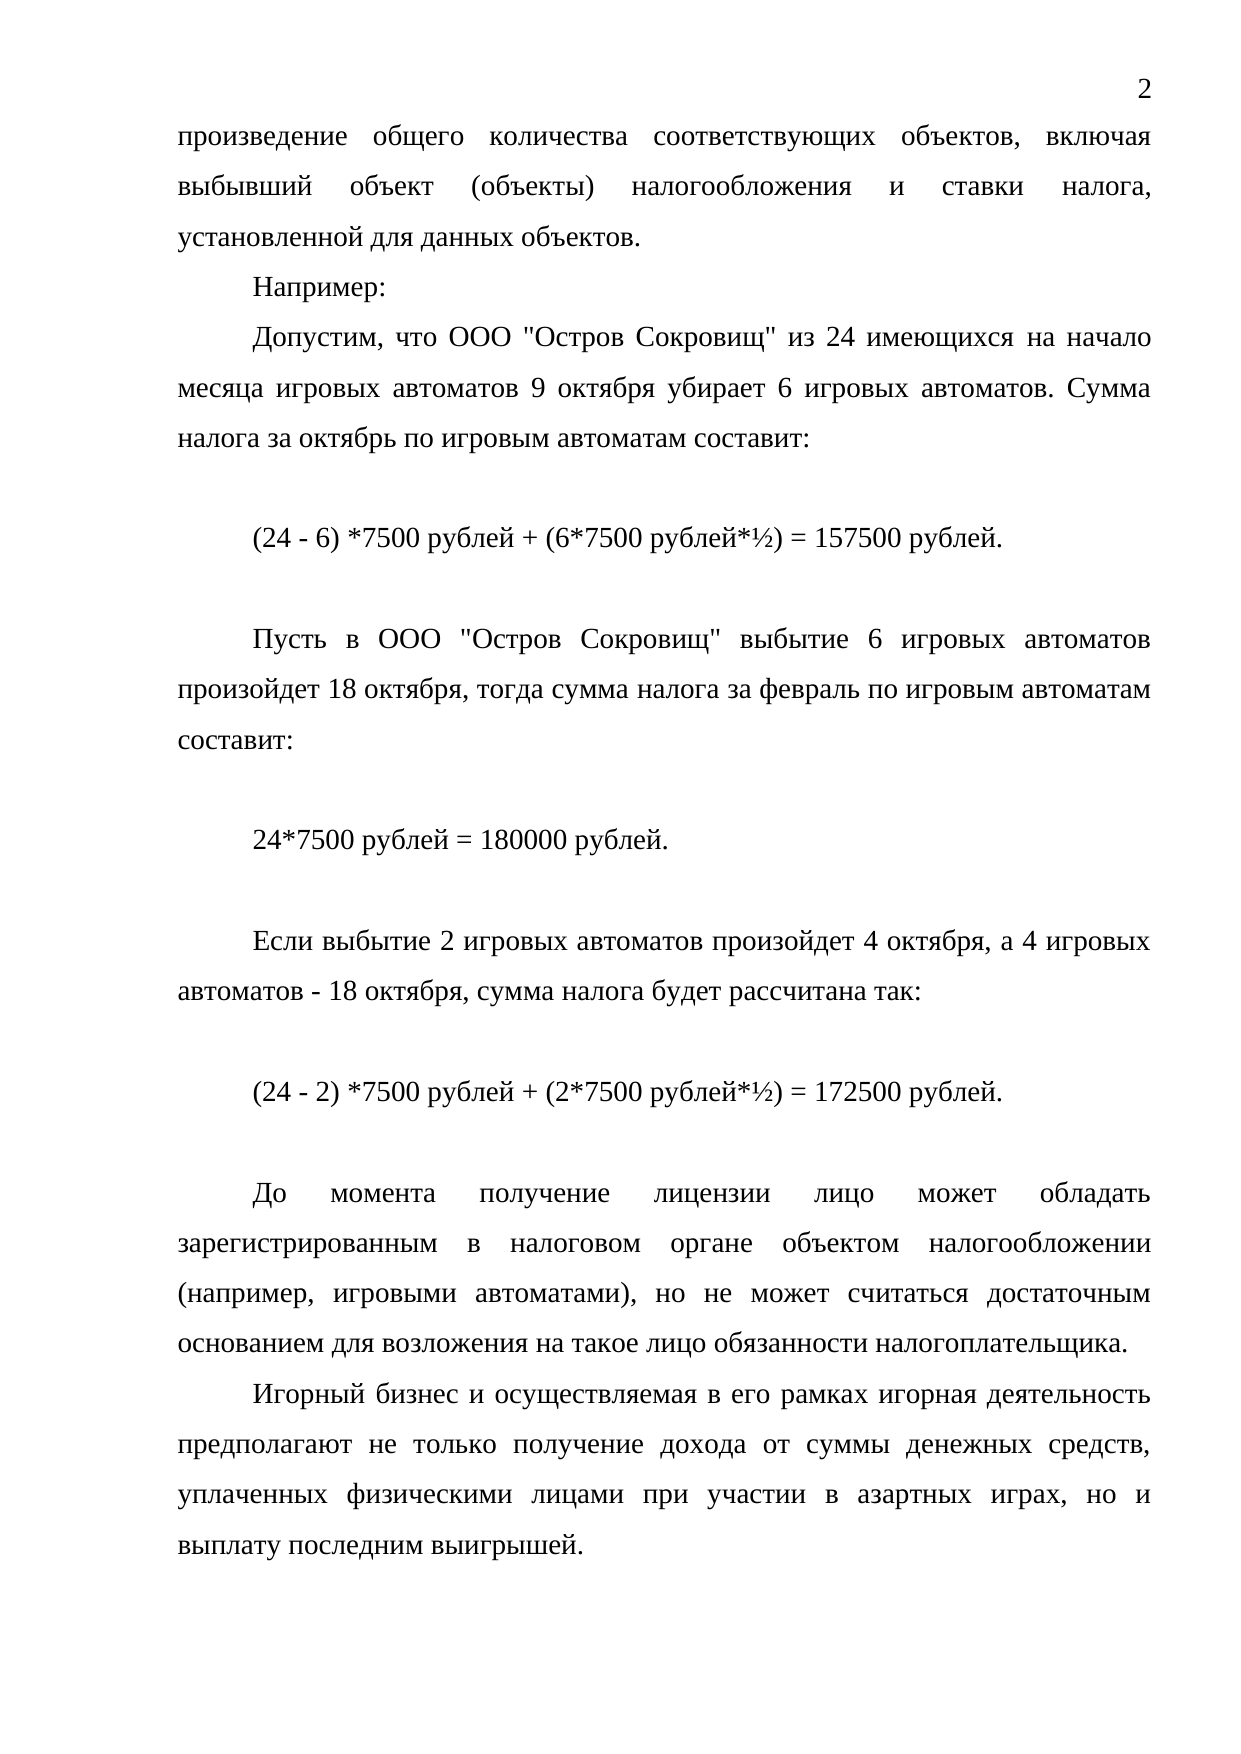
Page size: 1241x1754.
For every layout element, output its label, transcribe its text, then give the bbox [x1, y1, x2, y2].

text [177, 118, 1152, 252]
text Например: [177, 269, 1152, 303]
text До момента получение лицензии лицо может обладать зарегистрированным в налоговом органе объектом налогообложении (например, игровыми автоматами), но не может считаться достаточным основанием для возложения на такое лицо обязанности налогоплательщика. [177, 1175, 1152, 1359]
text 24*7500 рублей = 180000 рублей. [177, 822, 1152, 856]
text (24 - 2) *7500 рублей + (2*7500 рублей*½) = 172500 рублей. [177, 1074, 1152, 1108]
text Если выбытие 2 игровых автоматов произойдет 4 октября, а 4 игровых автоматов - 18 октября, сумма налога будет рассчитана так: [177, 923, 1152, 1007]
text Допустим, что ООО "Остров Сокровищ" из 24 имеющихся на начало месяца игровых автоматов 9 октября убирает 6 игровых автоматов. Сумма налога за октябрь по игровым автоматам составит: [177, 319, 1152, 453]
text Игорный бизнес и осуществляемая в его рамках игорная деятельность предполагают не только получение дохода от суммы денежных средств, уплаченных физическими лицами при участии в азартных играх, но и выплату последним выигрышей. [177, 1376, 1152, 1560]
text (24 - 6) *7500 рублей + (6*7500 рублей*½) = 157500 рублей. [177, 521, 1152, 554]
text Пусть в ООО "Остров Сокровищ" выбытие 6 игровых автоматов произойдет 18 октября, тогда сумма налога за февраль по игровым автоматам составит: [177, 621, 1152, 755]
